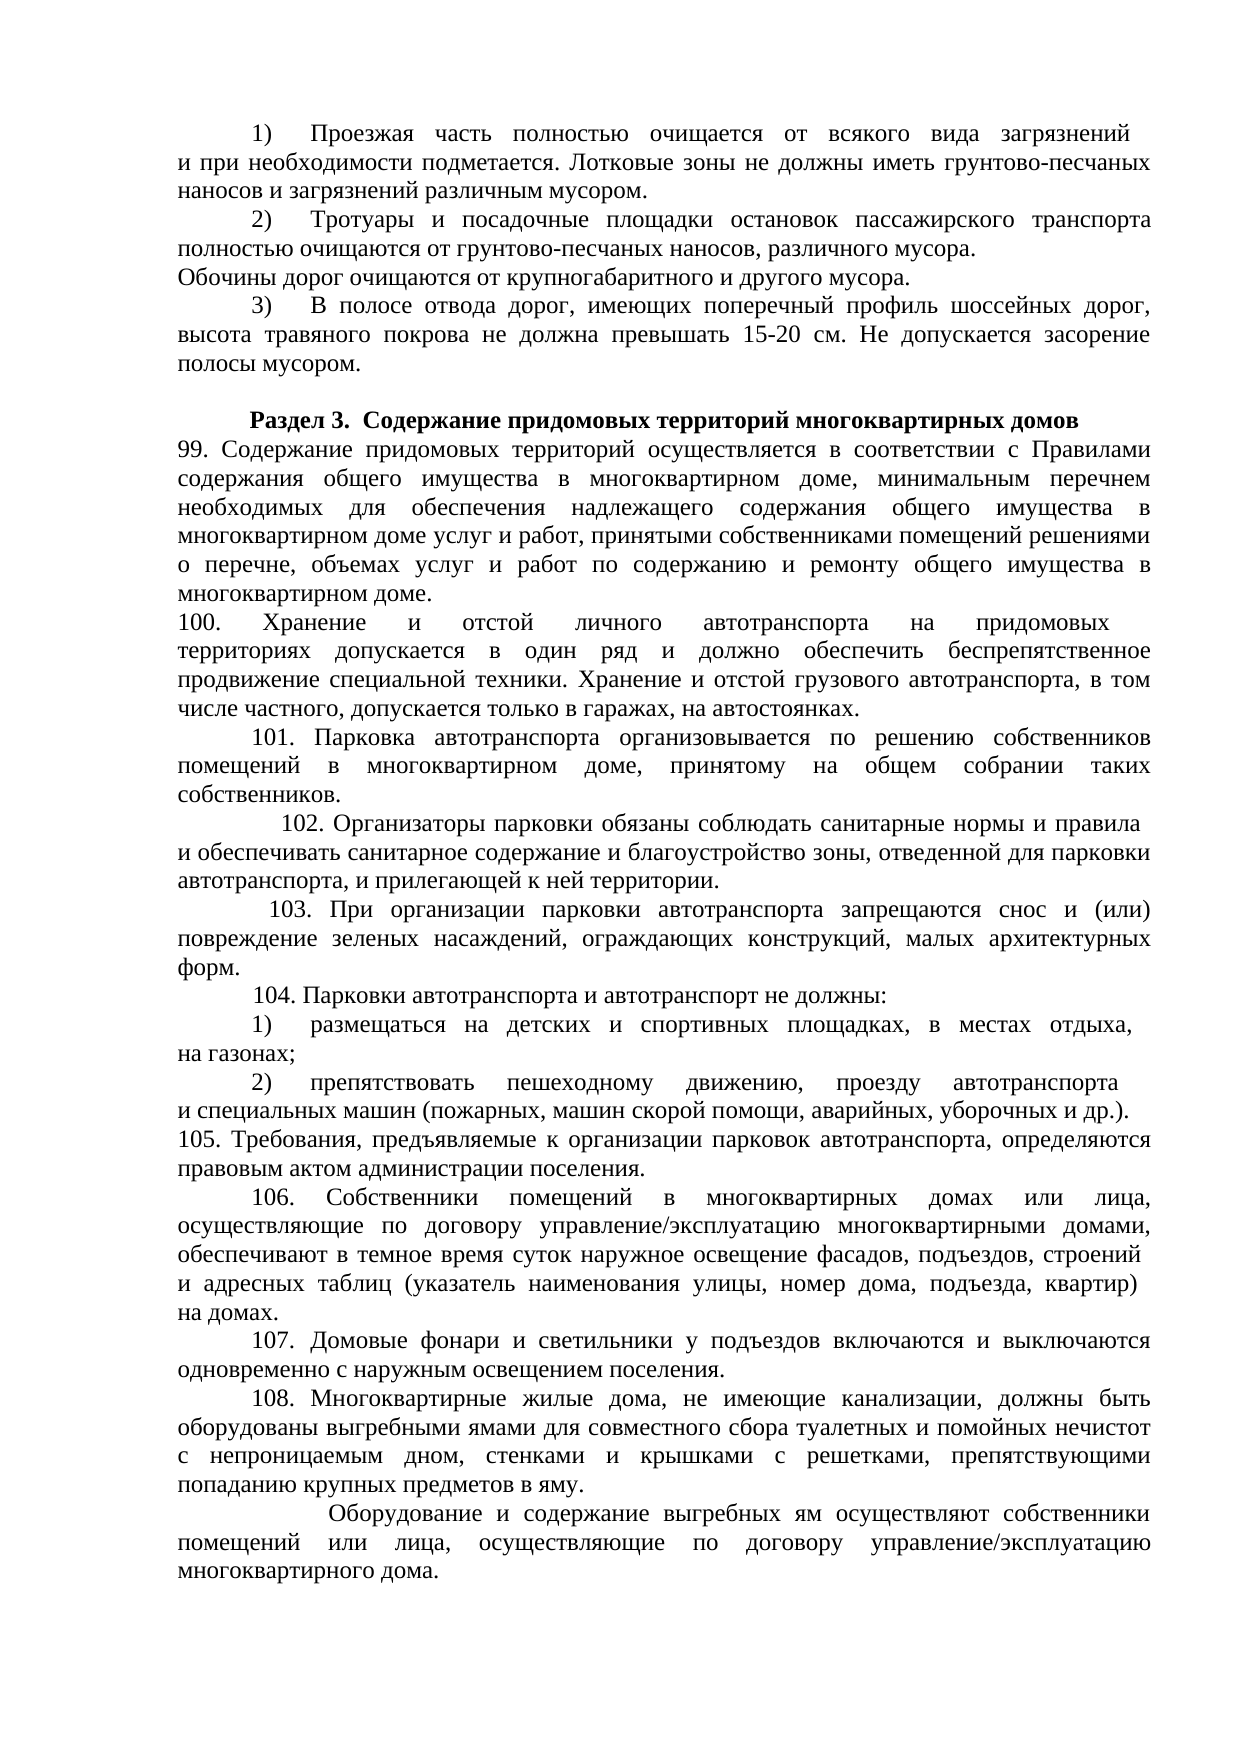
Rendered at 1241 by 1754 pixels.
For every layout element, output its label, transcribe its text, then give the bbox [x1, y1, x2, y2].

text 105. Требования, предъявляемые к организации парковок автотранспорта, определяются правовым актом администрации поселения. [177, 1124, 1152, 1182]
list Тротуары и посадочные площадки остановок пассажирского транспорта полностью очищаются от грунтово-песчаных наносов, различного мусора. [177, 204, 1152, 262]
text 101. Парковка автотранспорта организовывается по решению собственников помещений в многоквартирном доме, принятому на общем собрании таких собственников. [177, 722, 1152, 808]
text 103. При организации парковки автотранспорта запрещаются снос и (или) повреждение зеленых насаждений, ограждающих конструкций, малых архитектурных форм. [177, 894, 1152, 981]
text Оборудование и содержание выгребных ям осуществляют собственники помещений или лица, осуществляющие по договору управление/эксплуатацию многоквартирного дома. [177, 1498, 1152, 1584]
text Раздел 3. Содержание придомовых территорий многоквартирных домов [177, 406, 1152, 434]
text 102. Организаторы парковки обязаны соблюдать санитарные нормы и правила и обеспечивать санитарное содержание и благоустройство зоны, отведенной для парковки автотранспорта, и прилегающей к ней территории. [177, 808, 1152, 894]
text Обочины дорог очищаются от крупногабаритного и другого мусора. [177, 262, 1152, 291]
text 99. Содержание придомовых территорий осуществляется в соответствии с Правилами содержания общего имущества в многоквартирном доме, минимальным перечнем необходимых для обеспечения надлежащего содержания общего имущества в многоквартирном доме услуг и работ, принятыми собственниками помещений решениями о перечне, объемах услуг и работ по содержанию и ремонту общего имущества в многоквартирном доме. [177, 434, 1152, 607]
list Домовые фонари и светильники у подъездов включаются и выключаются одновременно с наружным освещением поселения. [177, 1326, 1152, 1383]
list препятствовать пешеходному движению, проезду автотранспорта и специальных машин (пожарных, машин скорой помощи, аварийных, уборочных и др.). [177, 1067, 1152, 1124]
list Многоквартирные жилые дома, не имеющие канализации, должны быть оборудованы выгребными ямами для совместного сбора туалетных и помойных нечистот с непроницаемым дном, стенками и крышками с решетками, препятствующими попаданию крупных предметов в яму. [177, 1383, 1152, 1498]
list размещаться на детских и спортивных площадках, в местах отдыха, на газонах; [177, 1009, 1152, 1067]
text 104. Парковки автотранспорта и автотранспорт не должны: [177, 981, 1152, 1009]
list В полосе отвода дорог, имеющих поперечный профиль шоссейных дорог, высота травяного покрова не должна превышать 15-. Не допускается засорение полосы мусором. [177, 291, 1152, 377]
text 106. Собственники помещений в многоквартирных домах или лица, осуществляющие по договору управление/эксплуатацию многоквартирными домами, обеспечивают в темное время суток наружное освещение фасадов, подъездов, строений и адресных таблиц (указатель наименования улицы, номер дома, подъезда, квартир) на домах. [177, 1182, 1152, 1326]
list Проезжая часть полностью очищается от всякого вида загрязнений и при необходимости подметается. Лотковые зоны не должны иметь грунтово-песчаных наносов и загрязнений различным мусором. [177, 118, 1152, 204]
text 100. Хранение и отстой личного автотранспорта на придомовых территориях допускается в один ряд и должно обеспечить беспрепятственное продвижение специальной техники. Хранение и отстой грузового автотранспорта, в том числе частного, допускается только в гаражах, на автостоянках. [177, 607, 1152, 722]
